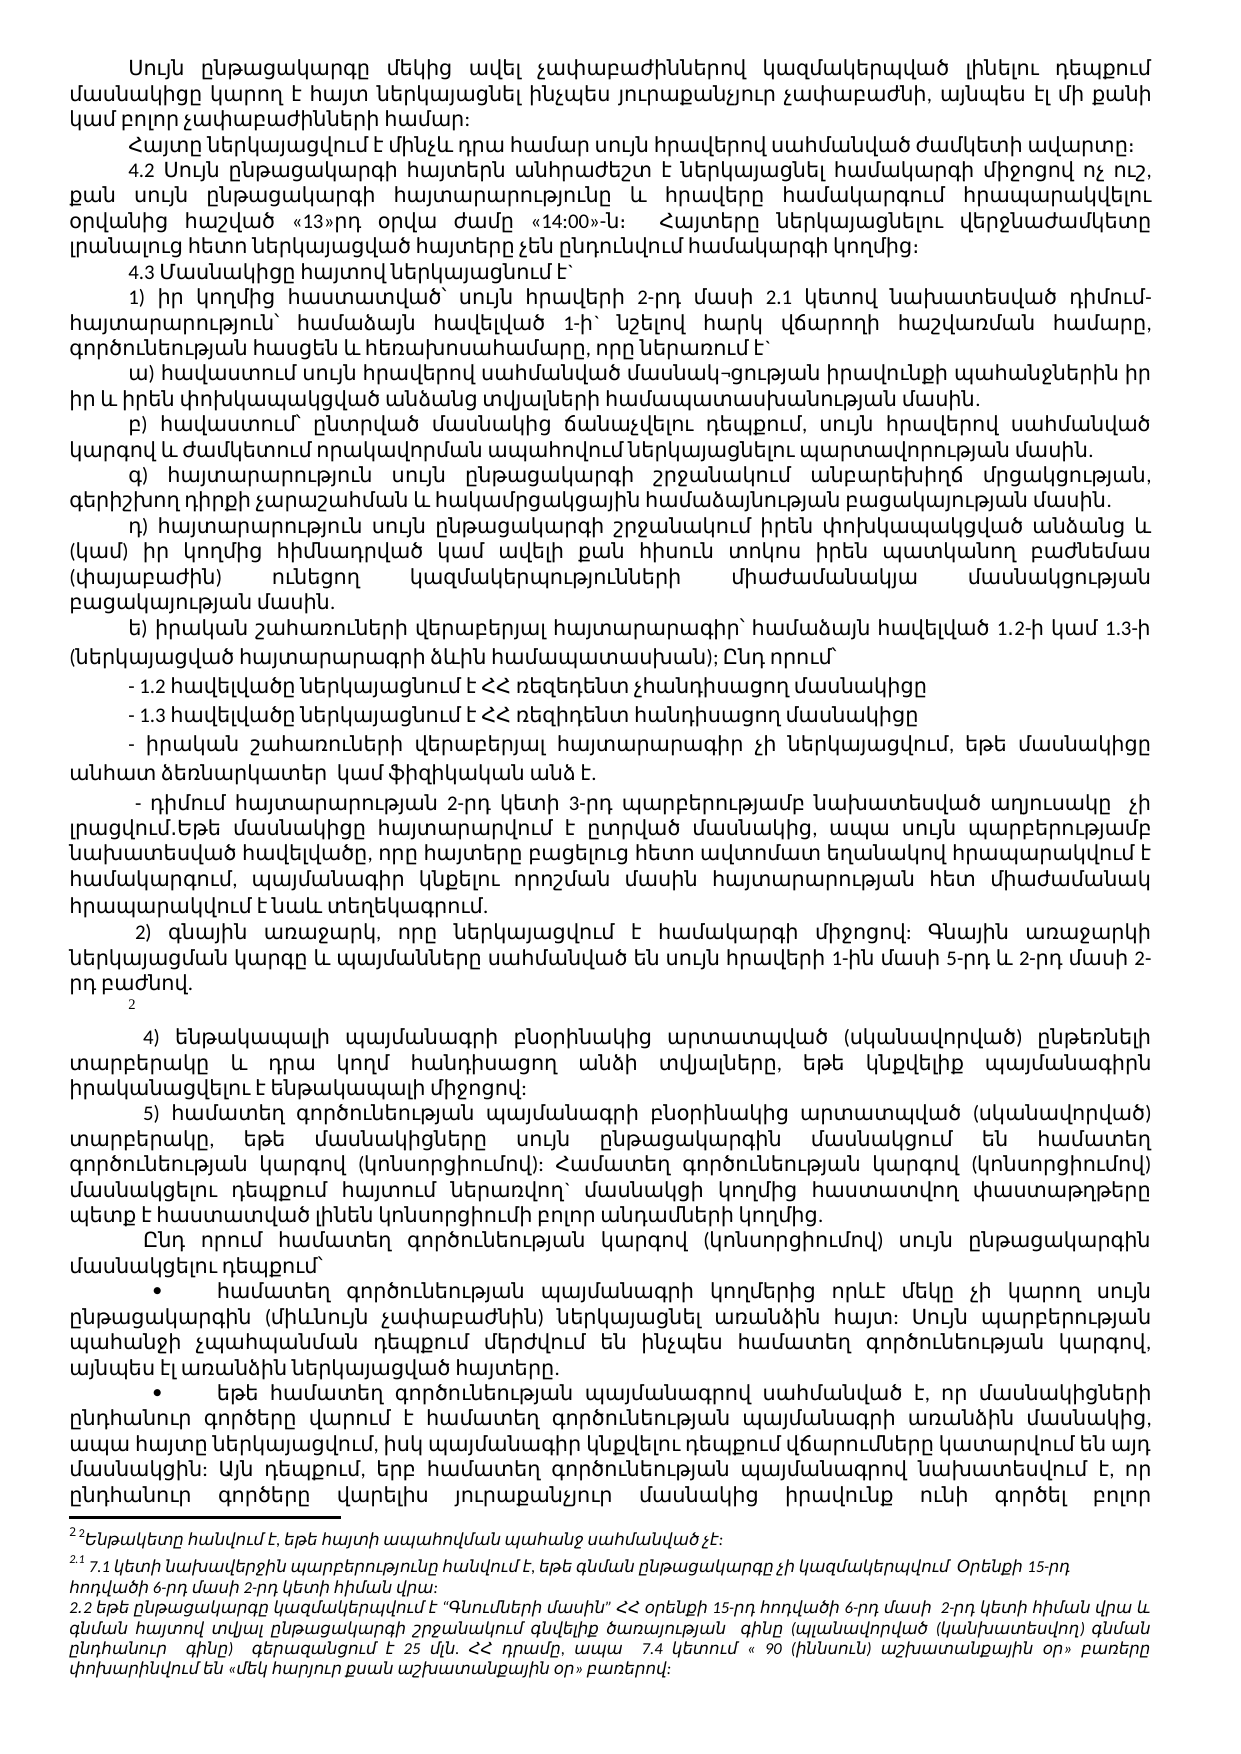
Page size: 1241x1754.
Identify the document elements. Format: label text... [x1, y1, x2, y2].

text 2) գնային առաջարկ, որը ներկայացվում է համակարգի միջոցով: Գնային առաջարկի ներկայացման կարգը և պայմանները սահմանված են սույն հրավերի 1-ին մասի 5-րդ և 2-րդ մասի 2-րդ բաժնով. [69, 919, 1152, 996]
text - դիմում հայտարարության 2-րդ կետի 3-րդ պարբերությամբ նախատեսված աղյուսակը չի լրացվում․Եթե մասնակիցը հայտարարվում է ըտրված մասնակից, ապա սույն պարբերությամբ նախատեսված հավելվածը, որը հայտերը բացելուց հետո ավտոմատ եղանակով հրապարակվում է համակարգում, պայմանագիր կնքելու որոշման մասին հայտարարության հետ միաժամանակ հրապարակվում է նաև տեղեկագրում. [69, 790, 1152, 919]
text 4) ենթակապալի պայմանագրի բնօրինակից արտատպված (սկանավորված) ընթեռնելի տարբերակը և դրա կողմ հանդիսացող անձի տվյալները, եթե կնքվելիք պայմանագիրն իրականացվելու է ենթակապալի միջոցով: [69, 1024, 1152, 1101]
list համատեղ գործունեության պայմանագրի կողմերից որևէ մեկը չի կարող սույն ընթացակարգին (միևնույն չափաբաժնին) ներկայացնել առանձին հայտ: Սույն պարբերության պահանջի չպահպանման դեպքում մերժվում են ինչպես համատեղ գործունեության կարգով, այնպես էլ առանձին ներկայացված հայտերը. [69, 1278, 1152, 1380]
text - իրական շահառուների վերաբերյալ հայտարարագիր չի ներկայացվում, եթե մասնակիցը անհատ ձեռնարկատեր կամ ֆիզիկական անձ է. [69, 731, 1152, 786]
text բ) հավաստում՝ ընտրված մասնակից ճանաչվելու դեպքում, սույն հրավերով սահմանված կարգով և ժամկետում որակավորման ապահովում ներկայացնելու պարտավորության մասին. [69, 411, 1152, 462]
text 4.2 Սույն ընթացակարգի հայտերն անհրաժեշտ է ներկայացնել համակարգի միջոցով ոչ ուշ, քան սույն ընթացակարգի հայտարարությունը և հրավերը համակարգում հրապարակվելու օրվանից հաշված «13»րդ օրվա ժամը «14:00»-ն։ Հայտերը ներկայացնելու վերջնաժամկետը լրանալուց հետո ներկայացված հայտերը չեն ընդունվում համակարգի կողմից։ [69, 157, 1152, 259]
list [69, 1380, 1152, 1507]
text Ընդ որում համատեղ գործունեության կարգով (կոնսորցիումով) սույն ընթացակարգին մասնակցելու դեպքում՝ [69, 1228, 1152, 1278]
text 1) իր կողմից հաստատված՝ սույն հրավերի 2-րդ մասի 2.1 կետով նախատեսված դիմում-հայտարարություն՝ համաձայն հավելված 1-ի` նշելով հարկ վճարողի հաշվառման համարը, գործունեության հասցեն և հեռախոսահամարը, որը ներառում է` [69, 284, 1152, 361]
text 4.3 Մասնակիցը հայտով ներկայացնում է` [69, 259, 1152, 284]
text ե) իրական շահառուների վերաբերյալ հայտարարագիր՝ համաձայն հավելված 1․2-ի կամ 1.3-ի (ներկայացված հայտարարագրի ձևին համապատասխան); Ընդ որում՝ [69, 615, 1152, 669]
text Սույն ընթացակարգը մեկից ավել չափաբաժիններով կազմակերպված լինելու դեպքում մասնակիցը կարող է հայտ ներկայացնել ինչպես յուրաքանչյուր չափաբաժնի, այնպես էլ մի քանի կամ բոլոր չափաբաժինների համար: [69, 56, 1152, 132]
text ա) հավաստում սույն հրավերով սահմանված մասնակ¬ցության իրավունքի պահանջներին իր իր և իրեն փոխկապակցված անձանց տվյալների համապատասխանության մասին. [69, 361, 1152, 411]
text Հայտը ներկայացվում է մինչև դրա համար սույն հրավերով սահմանված ժամկետի ավարտը։ [69, 132, 1152, 157]
text գ) հայտարարություն սույն ընթացակարգի շրջանակում անբարեխիղճ մրցակցության, գերիշխող դիրքի չարաշահման և հակամրցակցային համաձայնության բացակայության մասին. [69, 462, 1152, 513]
text - 1.2 հավելվածը ներկայացնում է ՀՀ ռեզեդենտ չհանդիսացող մասնակիցը [69, 673, 1152, 698]
text դ) հայտարարություն սույն ընթացակարգի շրջանակում իրեն փոխկապակցված անձանց և (կամ) իր կողմից հիմնադրված կամ ավելի քան հիսուն տոկոս իրեն պատկանող բաժնեմաս (փայաբաժին) ունեցող կազմակերպությունների միաժամանակյա մասնակցության բացակայության մասին. [69, 513, 1152, 615]
text 5) համատեղ գործունեության պայմանագրի բնօրինակից արտատպված (սկանավորված) տարբերակը, եթե մասնակիցները սույն ընթացակարգին մասնակցում են համատեղ գործունեության կարգով (կոնսորցիումով): Համատեղ գործունեության կարգով (կոնսորցիումով) մասնակցելու դեպքում հայտում ներառվող` մասնակցի կողմից հաստատվող փաստաթղթերը պետք է հաստատված լինեն կոնսորցիումի բոլոր անդամների կողմից. [69, 1101, 1152, 1228]
text - 1.3 հավելվածը ներկայացնում է ՀՀ ռեզիդենտ հանդիսացող մասնակիցը [69, 702, 1152, 728]
